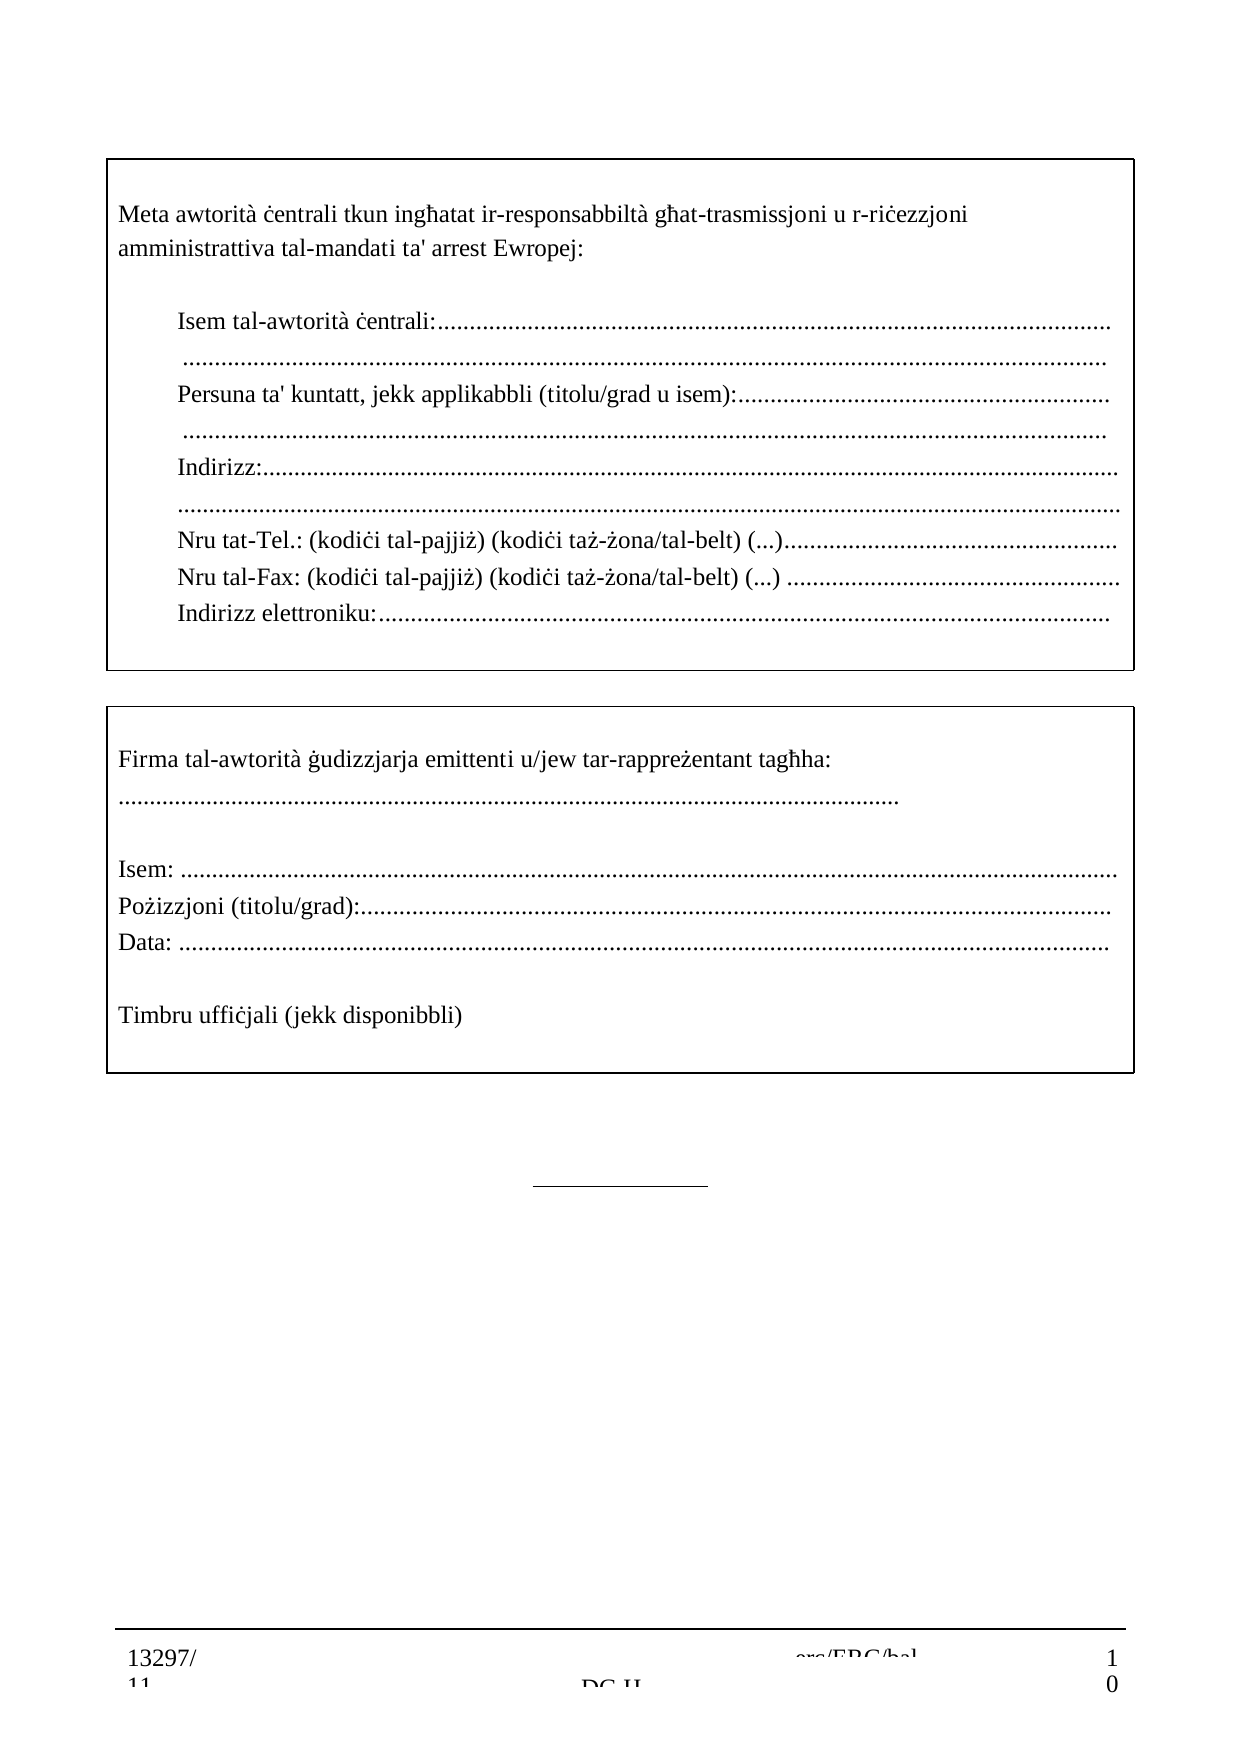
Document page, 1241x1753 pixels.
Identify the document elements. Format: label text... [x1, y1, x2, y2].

text Indirizz:......................................................................................................................................... [177, 452, 1138, 481]
text Isem: ...................................................................................................................................................... [118, 854, 1138, 883]
text ................................................................................................................................................ [182, 342, 1138, 371]
text Nru tal-Fax: (kodiċi tal-pajjiż) (kodiċi taż-żona/tal-belt) (...) .................................................... Indirizz elettroniku:.................................................................................................................. [177, 562, 1138, 627]
text Timbru uffiċjali (jekk disponibbli) [118, 1000, 1138, 1029]
text ................................................................................................................................................ [182, 415, 1138, 444]
text Data: ................................................................................................................................................. [118, 927, 1138, 956]
text Pożizzjoni (titolu/grad):..................................................................................................................... [118, 891, 1138, 919]
text Isem tal-awtorità ċentrali:......................................................................................................... [177, 306, 1138, 335]
text ............................................................................................................................. [118, 781, 1138, 809]
text ....................................................................................................................................................... [177, 489, 1138, 518]
text Firma tal-awtorità ġudizzjarja emittenti u/jew tar-rappreżentant tagħha: [118, 744, 1138, 773]
text Nru tat-Tel.: (kodiċi tal-pajjiż) (kodiċi taż-żona/tal-belt) (...).................................................... [177, 525, 1138, 554]
text Meta awtorità ċentrali tkun ingħatat ir-responsabbiltà għat-trasmissjoni u r-riċezzjoni amministrattiva tal-mandati ta' arrest Ewropej: [118, 199, 1079, 262]
text Persuna ta' kuntatt, jekk applikabbli (titolu/grad u isem):.......................................................... [177, 379, 1138, 408]
